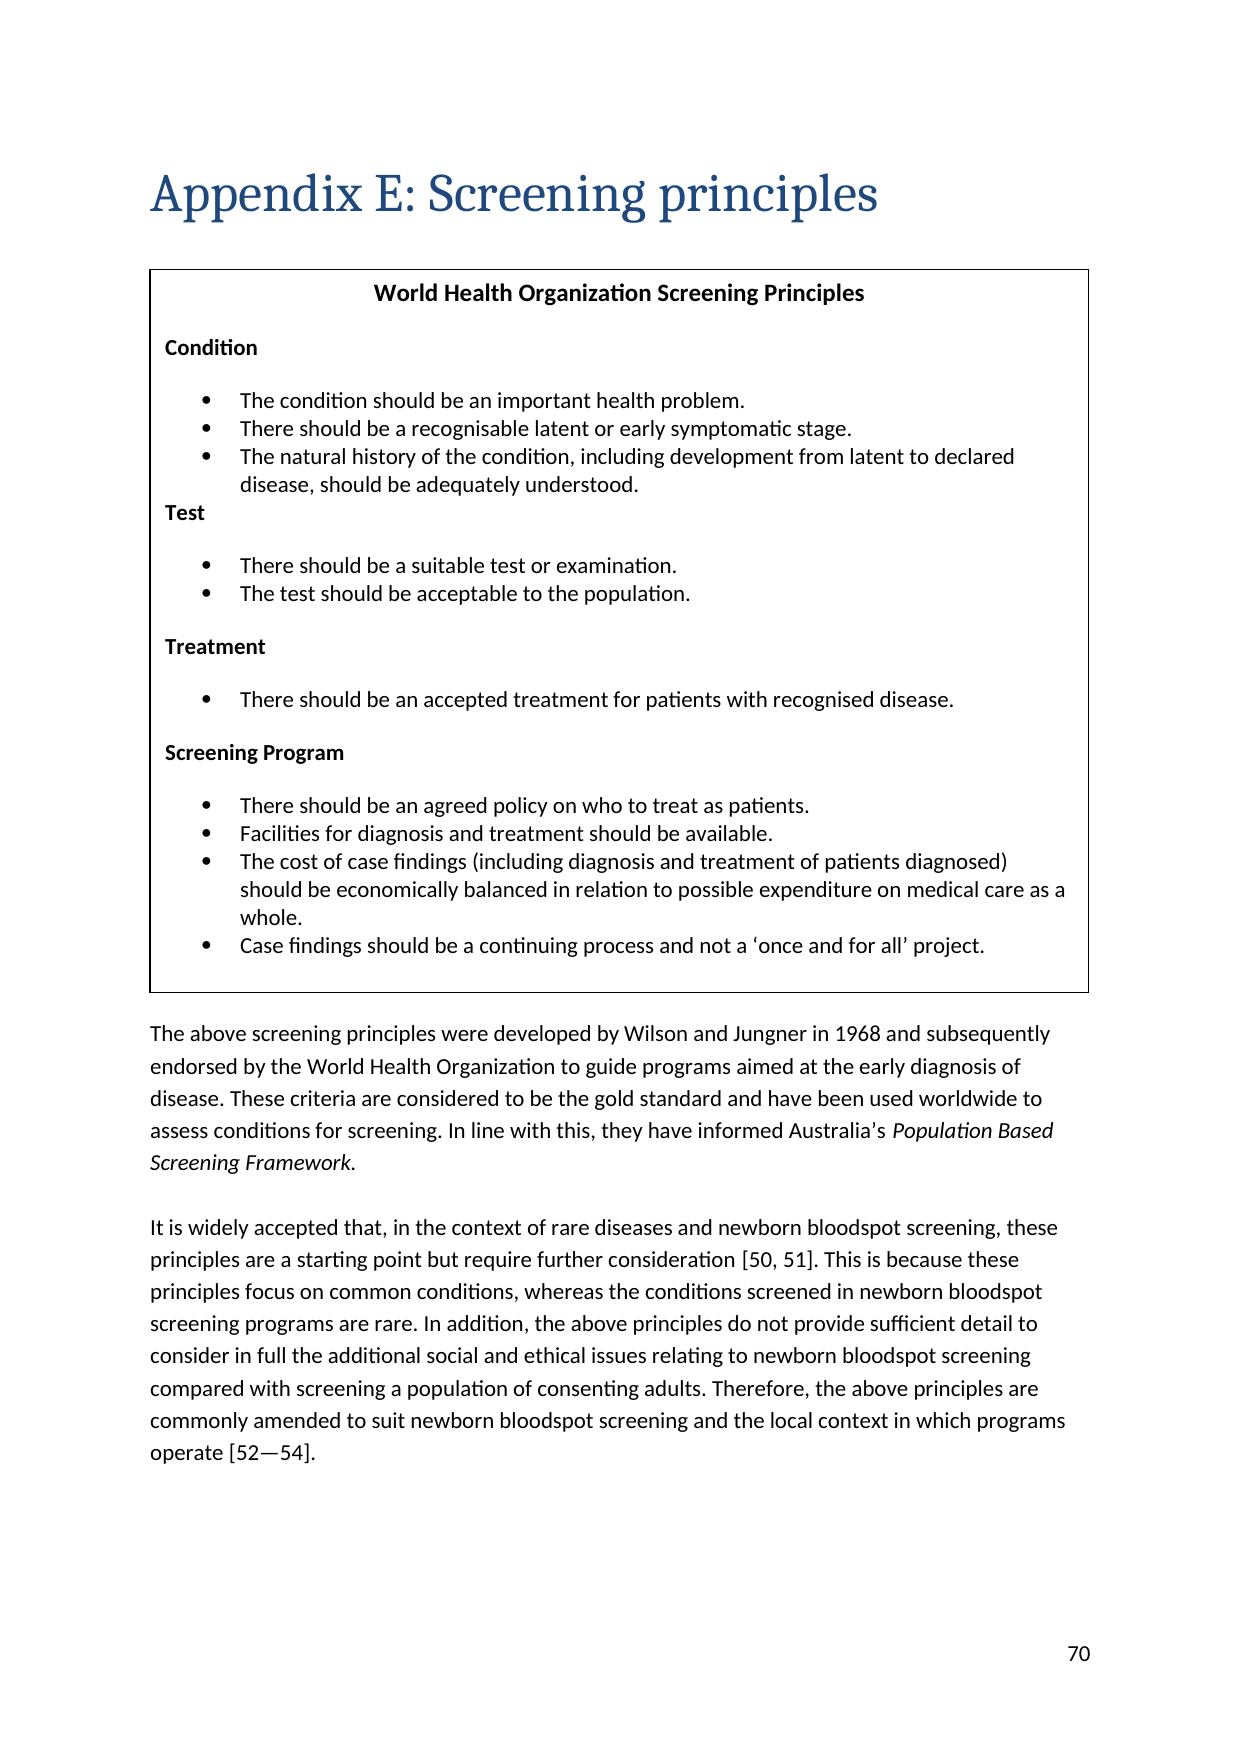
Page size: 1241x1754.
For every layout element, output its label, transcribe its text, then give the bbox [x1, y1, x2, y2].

subtitle Appendix E: Screening principles [150, 162, 1090, 225]
text It is widely accepted that, in the context of rare diseases and newborn bloodspot screening, these principles are a starting point but require further consideration [50, 51]. This is because these principles focus on common conditions, whereas the conditions screened in newborn bloodspot screening programs are rare. In addition, the above principles do not provide sufficient detail to consider in full the additional social and ethical issues relating to newborn bloodspot screening compared with screening a population of consenting adults. Therefore, the above principles are commonly amended to suit newborn bloodspot screening and the local context in which programs operate [52—54]. [150, 1213, 1090, 1466]
text The above screening principles were developed by Wilson and Jungner in 1968 and subsequently endorsed by the World Health Organization to guide programs aimed at the early diagnosis of disease. These criteria are considered to be the gold standard and have been used worldwide to assess conditions for screening. In line with this, they have informed Australia’s Population Based Screening Framework. [150, 1019, 1090, 1176]
